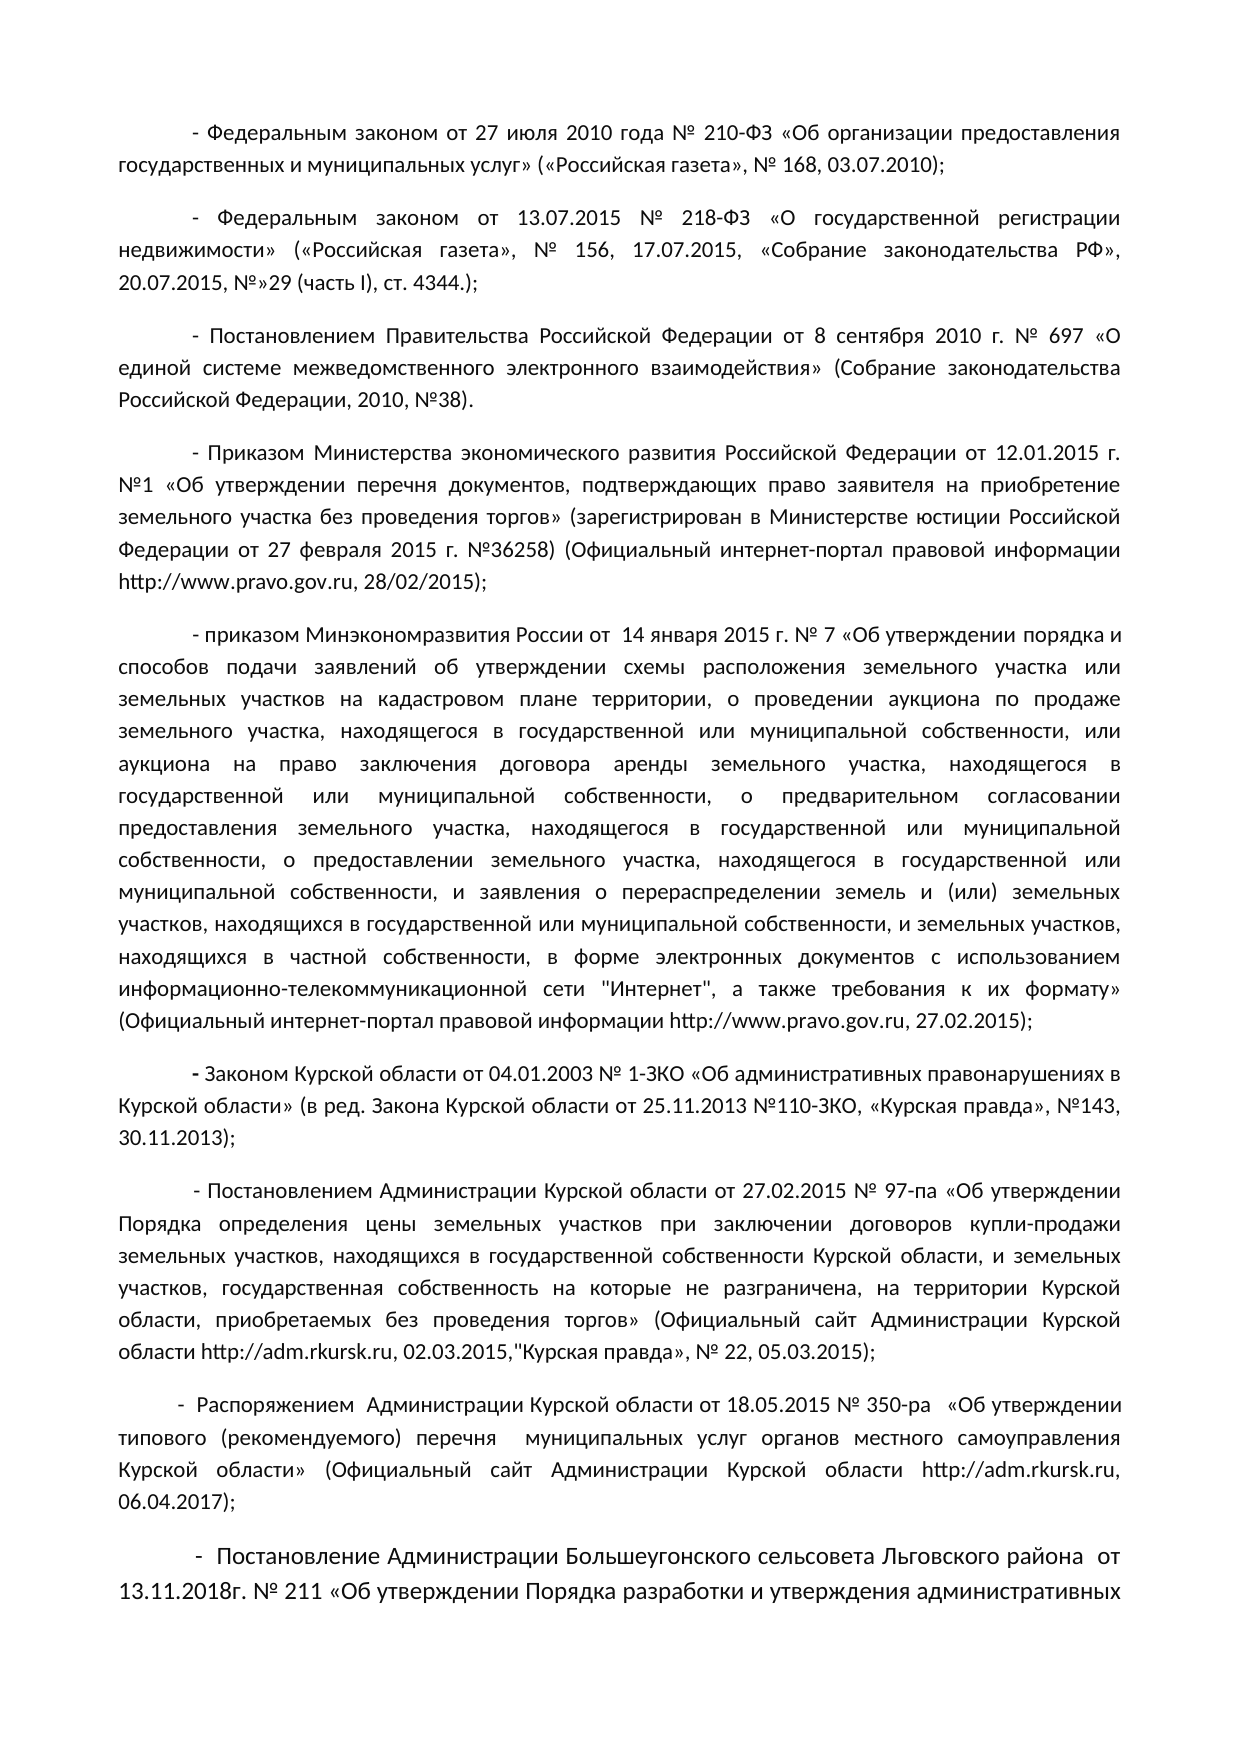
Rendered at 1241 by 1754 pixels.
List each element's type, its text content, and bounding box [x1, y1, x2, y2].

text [118, 1540, 1122, 1606]
text - Федеральным законом от 13.07.2015 № 218-ФЗ «О государственной регистрации недвижимости» («Российская газета», № 156, 17.07.2015, «Собрание законодательства РФ», 20.07.2015, №»29 (часть I), ст. 4344.); [118, 203, 1122, 296]
text - Законом Курской области от 04.01.2003 № 1-ЗКО «Об административных правонарушениях в Курской области» (в ред. Закона Курской области от 25.11.2013 №110-ЗКО, «Курская правда», №143, 30.11.2013); [118, 1059, 1122, 1152]
text - Приказом Министерства экономического развития Российской Федерации от 12.01.2015 г. №1 «Об утверждении перечня документов, подтверждающих право заявителя на приобретение земельного участка без проведения торгов» (зарегистрирован в Министерстве юстиции Российской Федерации от 27 февраля 2015 г. №36258) (Официальный интернет-портал правовой информации http://www.pravo.gov.ru, 28/02/2015); [118, 438, 1122, 595]
text - Постановлением Администрации Курской области от 27.02.2015 № 97-па «Об утверждении Порядка определения цены земельных участков при заключении договоров купли-продажи земельных участков, находящихся в государственной собственности Курской области, и земельных участков, государственная собственность на которые не разграничена, на территории Курской области, приобретаемых без проведения торгов» (Официальный сайт Администрации Курской области http://adm.rkursk.ru, 02.03.2015,"Курская правда», № 22, 05.03.2015); [118, 1177, 1122, 1366]
text - приказом Минэкономразвития России от 14 января 2015 г. № 7 «Об утверждении порядка и способов подачи заявлений об утверждении схемы расположения земельного участка или земельных участков на кадастровом плане территории, о проведении аукциона по продаже земельного участка, находящегося в государственной или муниципальной собственности, или аукциона на право заключения договора аренды земельного участка, находящегося в государственной или муниципальной собственности, о предварительном согласовании предоставления земельного участка, находящегося в государственной или муниципальной собственности, о предоставлении земельного участка, находящегося в государственной или муниципальной собственности, и заявления о перераспределении земель и (или) земельных участков, находящихся в государственной или муниципальной собственности, и земельных участков, находящихся в частной собственности, в форме электронных документов с использованием информационно-телекоммуникационной сети "Интернет", а также требования к их формату» (Официальный интернет-портал правовой информации http://www.pravo.gov.ru, 27.02.2015); [118, 620, 1122, 1034]
text - Распоряжением Администрации Курской области от 18.05.2015 № 350-ра «Об утверждении типового (рекомендуемого) перечня муниципальных услуг органов местного самоуправления Курской области» (Официальный сайт Администрации Курской области http://adm.rkursk.ru, 06.04.2017); [118, 1391, 1122, 1515]
text - Постановлением Правительства Российской Федерации от 8 сентября 2010 г. № 697 «О единой системе межведомственного электронного взаимодействия» (Собрание законодательства Российской Федерации, 2010, №38). [118, 321, 1122, 413]
text - Федеральным законом от 27 июля 2010 года № 210-ФЗ «Об организации предоставления государственных и муниципальных услуг» («Российская газета», № 168, 03.07.2010); [118, 118, 1122, 178]
